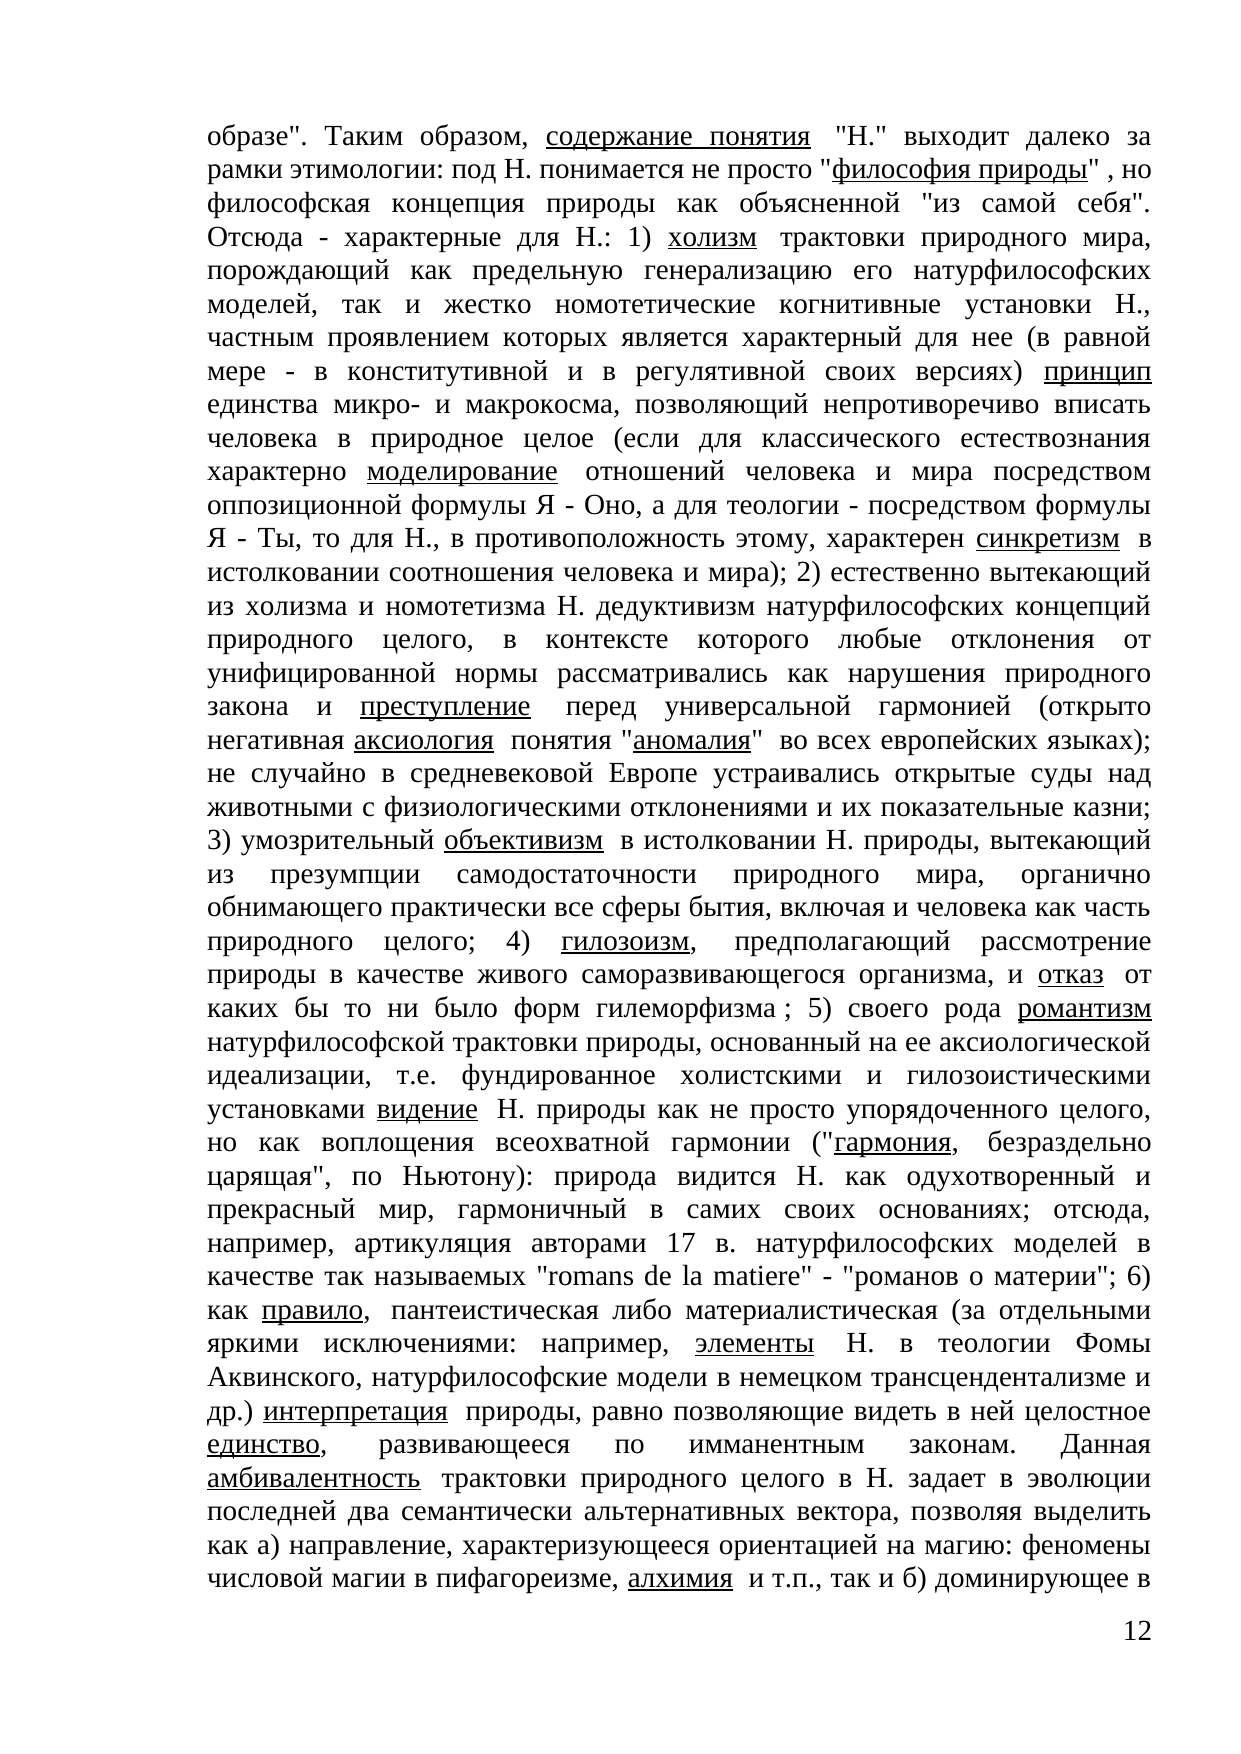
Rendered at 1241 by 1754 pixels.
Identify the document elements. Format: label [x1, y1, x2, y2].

text [207, 118, 1152, 1594]
